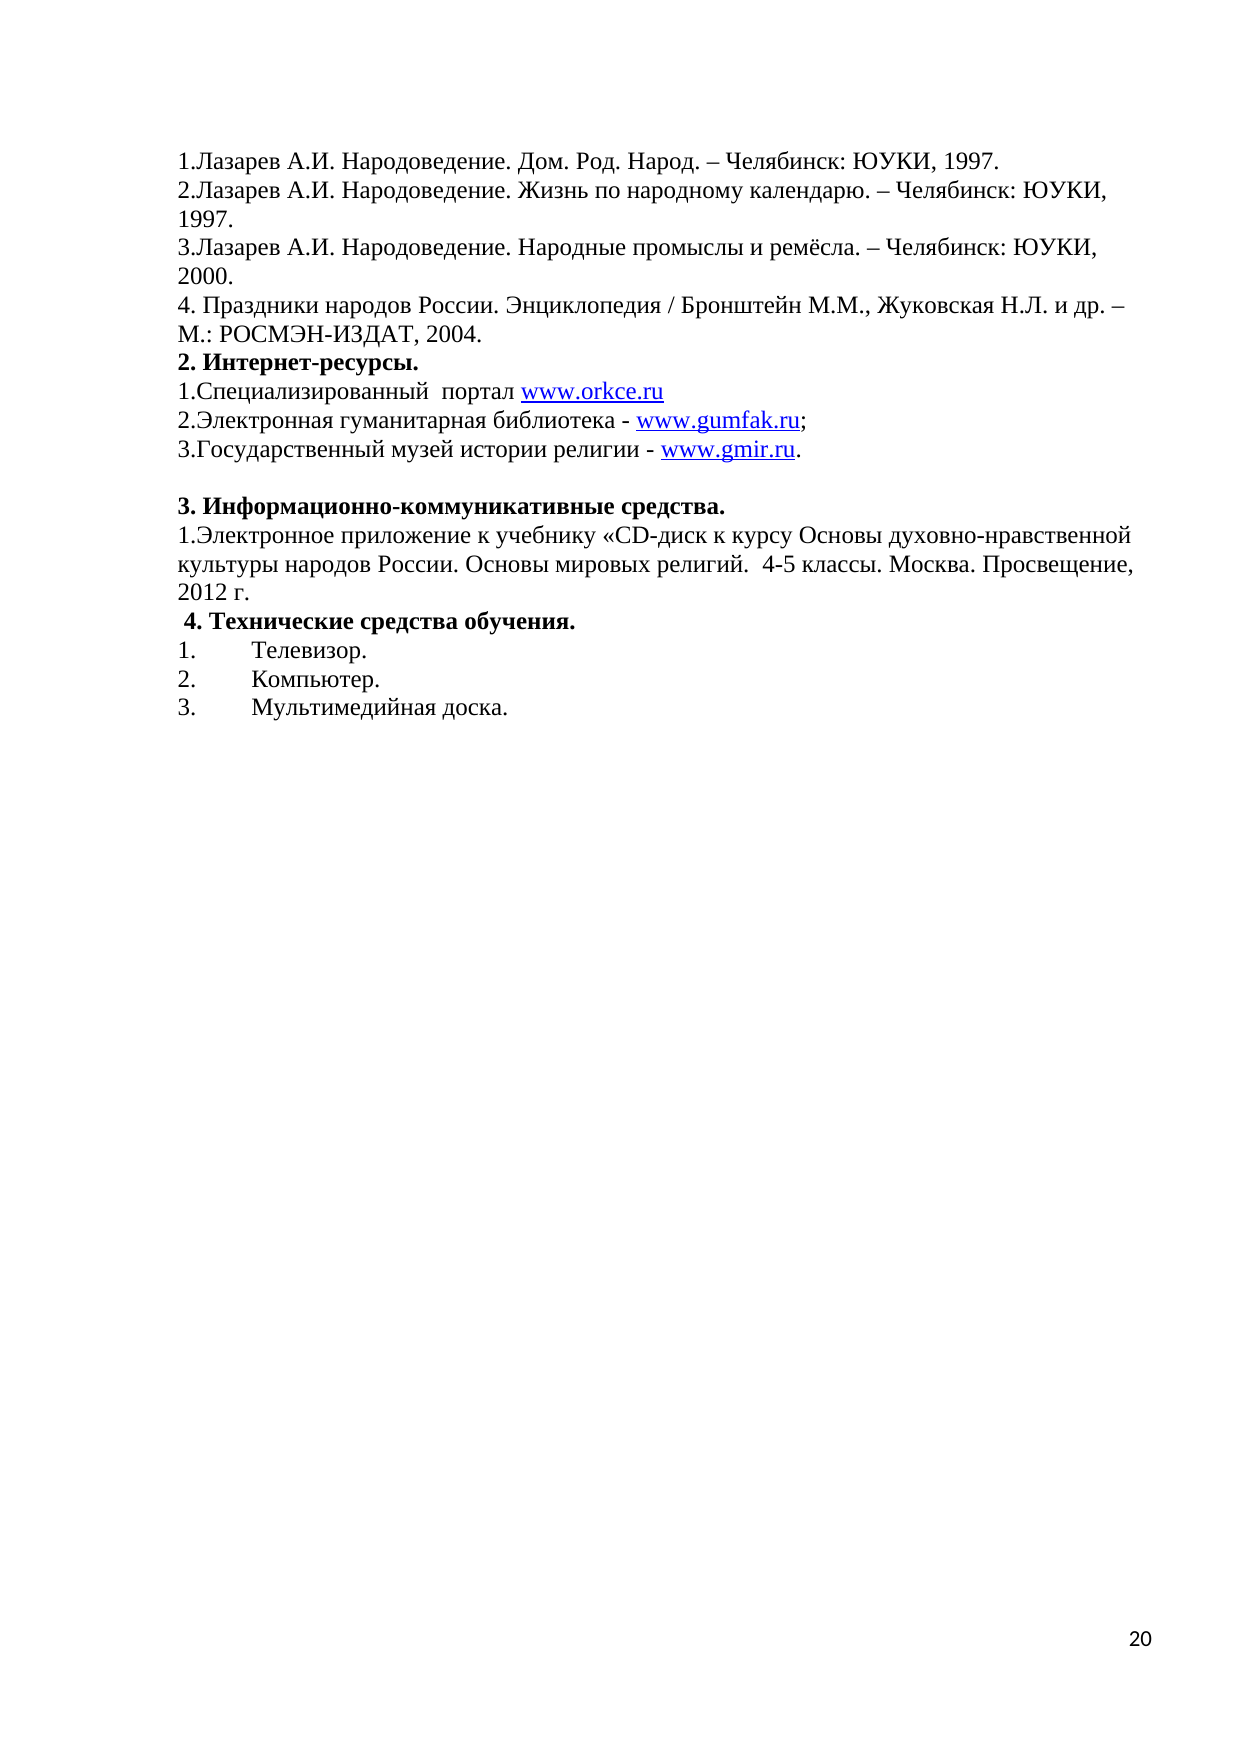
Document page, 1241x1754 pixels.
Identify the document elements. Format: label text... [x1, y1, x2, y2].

list Компьютер. [177, 664, 1152, 692]
text 3. Информационно-коммуникативные средства. [177, 491, 1152, 520]
text 1.Электронное приложение к учебнику «CD-диск к курсу Основы духовно-нравственной культуры народов России. Основы мировых религий. 4-5 классы. Москва. Просвещение, 2012 г. [177, 520, 1152, 606]
list Мультимедийная доска. [177, 692, 1152, 721]
text 3.Государственный музей истории религии - www.gmir.ru. [177, 434, 1152, 462]
list Телевизор. [177, 635, 1152, 664]
text 2.Лазарев А.И. Народоведение. Жизнь по народному календарю. – Челябинск: ЮУКИ, 1997. [177, 175, 1152, 232]
text 2.Электронная гуманитарная библиотека - www.gumfak.ru; [177, 405, 1152, 434]
text 3.Лазарев А.И. Народоведение. Народные промыслы и ремёсла. – Челябинск: ЮУКИ, 2000. [177, 232, 1152, 290]
text 1.Специализированный портал www.orkce.ru [177, 376, 1152, 405]
text 1.Лазарев А.И. Народоведение. Дом. Род. Народ. – Челябинск: ЮУКИ, 1997. [177, 146, 1152, 175]
text 4. Технические средства обучения. [177, 606, 1152, 635]
text 4. Праздники народов России. Энциклопедия / Бронштейн М.М., Жуковская Н.Л. и др. – М.: РОСМЭН-ИЗДАТ, 2004. [177, 290, 1152, 347]
text 2. Интернет-ресурсы. [177, 347, 1152, 376]
